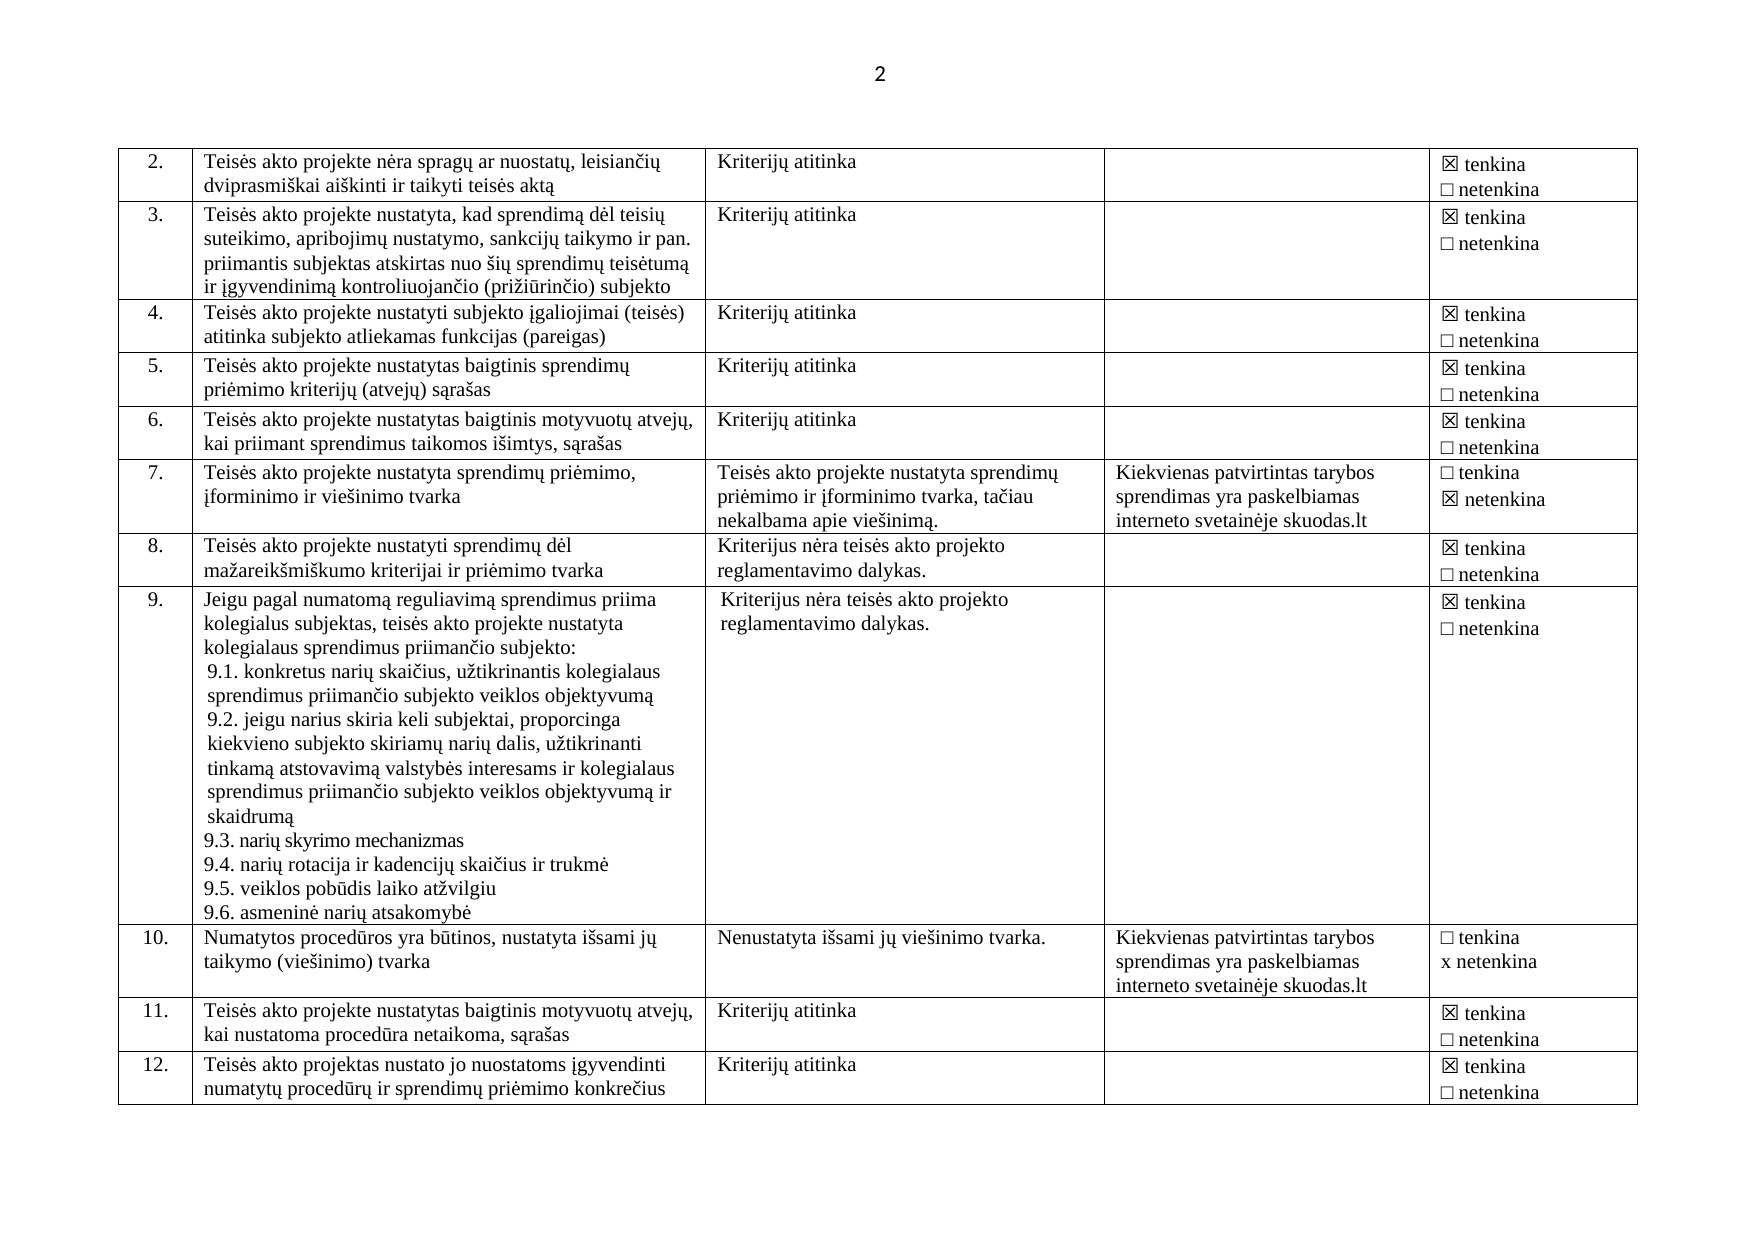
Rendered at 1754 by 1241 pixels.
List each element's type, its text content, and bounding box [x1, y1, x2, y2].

table_cell ☒ tenkina □ netenkina [1430, 534, 1637, 586]
table_cell [1105, 534, 1429, 586]
table_cell Kriterijų atitinka [706, 202, 1104, 298]
table_cell Kriterijų atitinka [706, 1052, 1104, 1104]
table_cell [1105, 202, 1429, 298]
table_cell Jeigu pagal numatomą reguliavimą sprendimus priima kolegialus subjektas, teisės akto projekte nustatyta kolegialaus sprendimus priimančio subjekto: 9.1. konkretus narių skaičius, užtikrinantis kolegialaus sprendimus priimančio subjekto veiklos objektyvumą 9.2. jeigu narius skiria keli subjektai, proporcinga kiekvieno subjekto skiriamų narių dalis, užtikrinanti tinkamą atstovavimą valstybės interesams ir kolegialaus sprendimus priimančio subjekto veiklos objektyvumą ir skaidrumą 9.3. narių skyrimo mechanizmas 9.4. narių rotacija ir kadencijų skaičius ir trukmė 9.5. veiklos pobūdis laiko atžvilgiu 9.6. asmeninė narių atsakomybė [193, 587, 705, 924]
table_cell Kriterijų atitinka [706, 998, 1104, 1051]
table_cell Teisės akto projekte nėra spragų ar nuostatų, leisiančių dviprasmiškai aiškinti ir taikyti teisės aktą [193, 149, 705, 201]
table_cell 4. [119, 300, 192, 352]
table_cell 10. [119, 925, 192, 997]
table_cell 6. [119, 407, 192, 459]
table_cell [1105, 407, 1429, 459]
table_cell 2. [119, 149, 192, 201]
table_cell Kiekvienas patvirtintas tarybos sprendimas yra paskelbiamas interneto svetainėje skuodas.lt [1105, 460, 1429, 532]
table_cell ☒ tenkina □ netenkina [1430, 353, 1637, 406]
table_cell □ tenkina x netenkina [1430, 925, 1637, 997]
table_cell 11. [119, 998, 192, 1051]
table_cell [1105, 300, 1429, 352]
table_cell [1430, 1052, 1637, 1104]
table_cell 5. [119, 353, 192, 406]
table_cell ☒ tenkina □ netenkina [1430, 998, 1637, 1051]
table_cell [193, 1052, 705, 1104]
table_cell ☒ tenkina □ netenkina [1430, 407, 1637, 459]
table_cell Kriterijų atitinka [706, 149, 1104, 201]
table_cell Teisės akto projekte nustatytas baigtinis motyvuotų atvejų, kai priimant sprendimus taikomos išimtys, sąrašas [193, 407, 705, 459]
table_cell [1105, 1052, 1429, 1104]
table_cell Nenustatyta išsami jų viešinimo tvarka. [706, 925, 1104, 997]
table_cell □ tenkina ☒ netenkina [1430, 460, 1637, 532]
table_cell Teisės akto projekte nustatytas baigtinis sprendimų priėmimo kriterijų (atvejų) sąrašas [193, 353, 705, 406]
table_cell Teisės akto projekte nustatyta, kad sprendimą dėl teisių suteikimo, apribojimų nustatymo, sankcijų taikymo ir pan. priimantis subjektas atskirtas nuo šių sprendimų teisėtumą ir įgyvendinimą kontroliuojančio (prižiūrinčio) subjekto [193, 202, 705, 298]
table_cell Kriterijų atitinka [706, 353, 1104, 406]
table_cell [1430, 149, 1637, 201]
table_cell Teisės akto projekte nustatytas baigtinis motyvuotų atvejų, kai nustatoma procedūra netaikoma, sąrašas [193, 998, 705, 1051]
table_cell Kriterijų atitinka [706, 300, 1104, 352]
table_cell 7. [119, 460, 192, 532]
table_cell [1105, 998, 1429, 1051]
table_cell Kiekvienas patvirtintas tarybos sprendimas yra paskelbiamas interneto svetainėje skuodas.lt [1105, 925, 1429, 997]
table_cell [1105, 149, 1429, 201]
table_cell ☒ tenkina □ netenkina [1430, 202, 1637, 298]
table_cell Teisės akto projekte nustatyta sprendimų priėmimo, įforminimo ir viešinimo tvarka [193, 460, 705, 532]
table_cell Teisės akto projekte nustatyti sprendimų dėl mažareikšmiškumo kriterijai ir priėmimo tvarka [193, 534, 705, 586]
table_cell 3. [119, 202, 192, 298]
table_cell ☒ tenkina □ netenkina [1430, 300, 1637, 352]
table_cell [1105, 587, 1429, 924]
table_cell Kriterijų atitinka [706, 407, 1104, 459]
table_cell ☒ tenkina □ netenkina [1430, 587, 1637, 924]
table_cell Teisės akto projekte nustatyta sprendimų priėmimo ir įforminimo tvarka, tačiau nekalbama apie viešinimą. [706, 460, 1104, 532]
table_cell Kriterijus nėra teisės akto projekto reglamentavimo dalykas. [706, 587, 1104, 924]
table_cell 8. [119, 534, 192, 586]
table_cell Numatytos procedūros yra būtinos, nustatyta išsami jų taikymo (viešinimo) tvarka [193, 925, 705, 997]
table_cell 12. [119, 1052, 192, 1104]
table_cell Teisės akto projekte nustatyti subjekto įgaliojimai (teisės) atitinka subjekto atliekamas funkcijas (pareigas) [193, 300, 705, 352]
table_cell 9. [119, 587, 192, 924]
table_cell Kriterijus nėra teisės akto projekto reglamentavimo dalykas. [706, 534, 1104, 586]
table_cell [1105, 353, 1429, 406]
